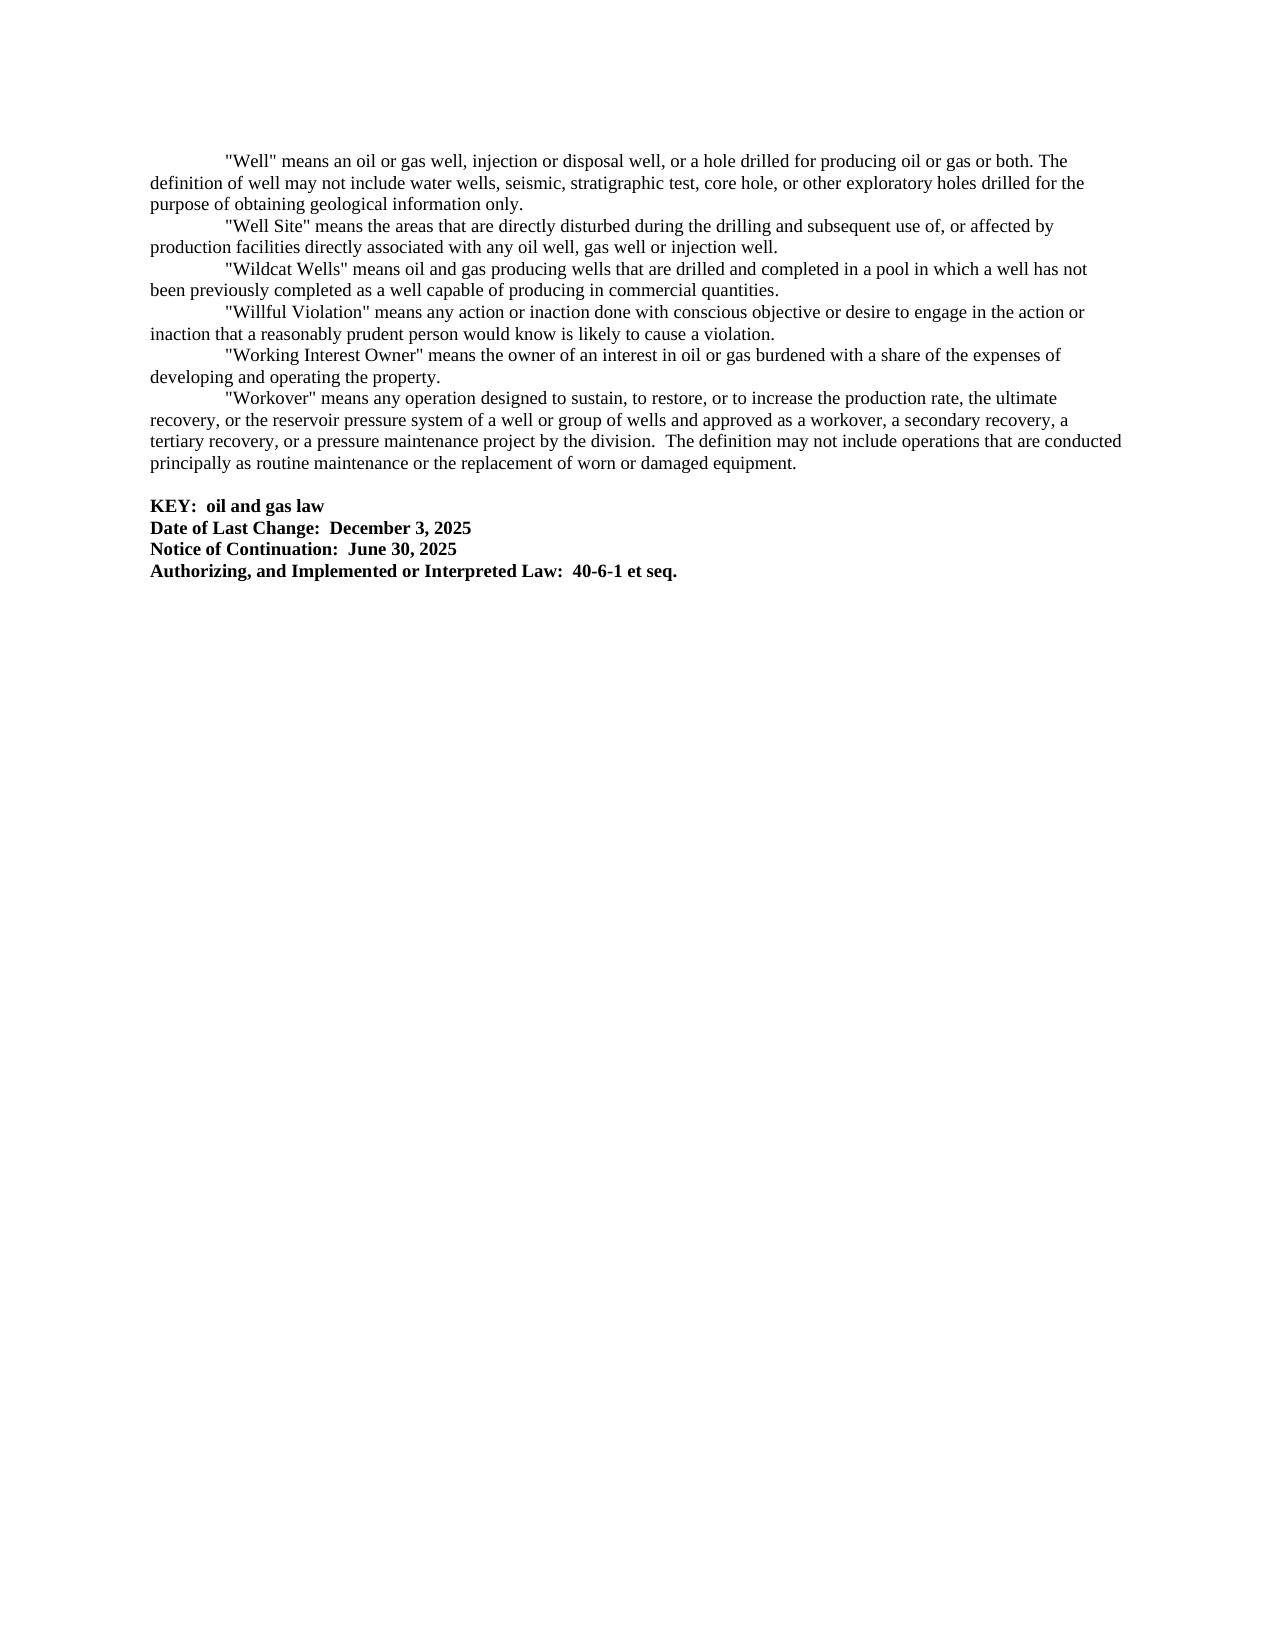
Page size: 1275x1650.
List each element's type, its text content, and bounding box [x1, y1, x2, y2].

text Date of Last Change: December 3, 2025 [150, 517, 1125, 538]
text Authorizing, and Implemented or Interpreted Law: 40-6-1 et seq. [150, 560, 1125, 581]
text "Wildcat Wells" means oil and gas producing wells that are drilled and completed in a pool in which a well has not been previously completed as a well capable of producing in commercial quantities. [150, 258, 1125, 301]
text "Workover" means any operation designed to sustain, to restore, or to increase the production rate, the ultimate recovery, or the reservoir pressure system of a well or group of wells and approved as a workover, a secondary recovery, a tertiary recovery, or a pressure maintenance project by the division. The definition may not include operations that are conducted principally as routine maintenance or the replacement of worn or damaged equipment. [150, 387, 1125, 473]
text "Well" means an oil or gas well, injection or disposal well, or a hole drilled for producing oil or gas or both. The definition of well may not include water wells, seismic, stratigraphic test, core hole, or other exploratory holes drilled for the purpose of obtaining geological information only. [150, 150, 1125, 215]
text Notice of Continuation: June 30, 2025 [150, 538, 1125, 560]
text KEY: oil and gas law [150, 495, 1125, 517]
text "Willful Violation" means any action or inaction done with conscious objective or desire to engage in the action or inaction that a reasonably prudent person would know is likely to cause a violation. [150, 301, 1125, 344]
text "Well Site" means the areas that are directly disturbed during the drilling and subsequent use of, or affected by production facilities directly associated with any oil well, gas well or injection well. [150, 215, 1125, 258]
text "Working Interest Owner" means the owner of an interest in oil or gas burdened with a share of the expenses of developing and operating the property. [150, 344, 1125, 387]
